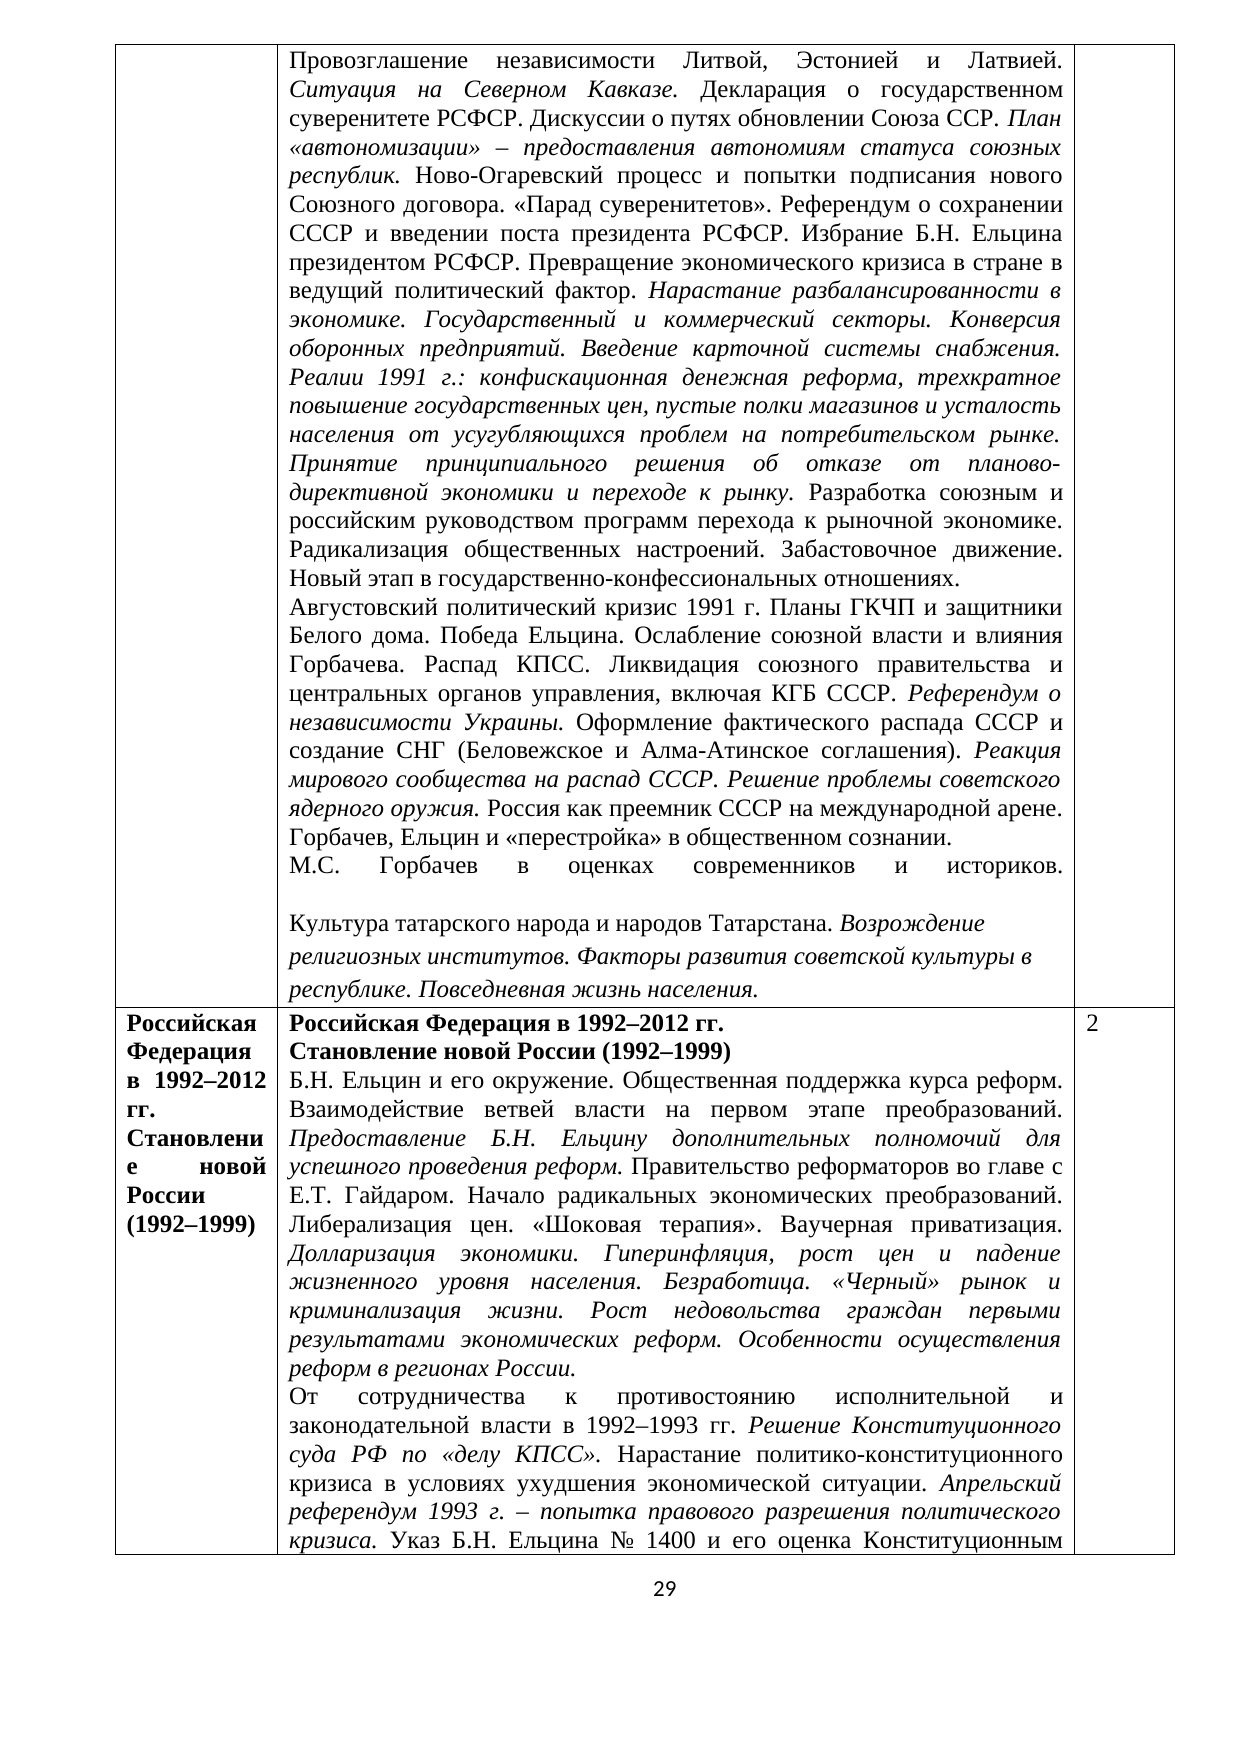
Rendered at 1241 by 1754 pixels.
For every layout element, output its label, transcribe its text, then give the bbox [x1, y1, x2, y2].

table_cell 2 [1075, 1008, 1174, 1554]
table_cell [278, 1008, 1074, 1554]
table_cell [278, 45, 1074, 1007]
table_cell 4 [1075, 45, 1174, 1007]
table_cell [116, 45, 277, 1007]
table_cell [116, 1008, 277, 1554]
